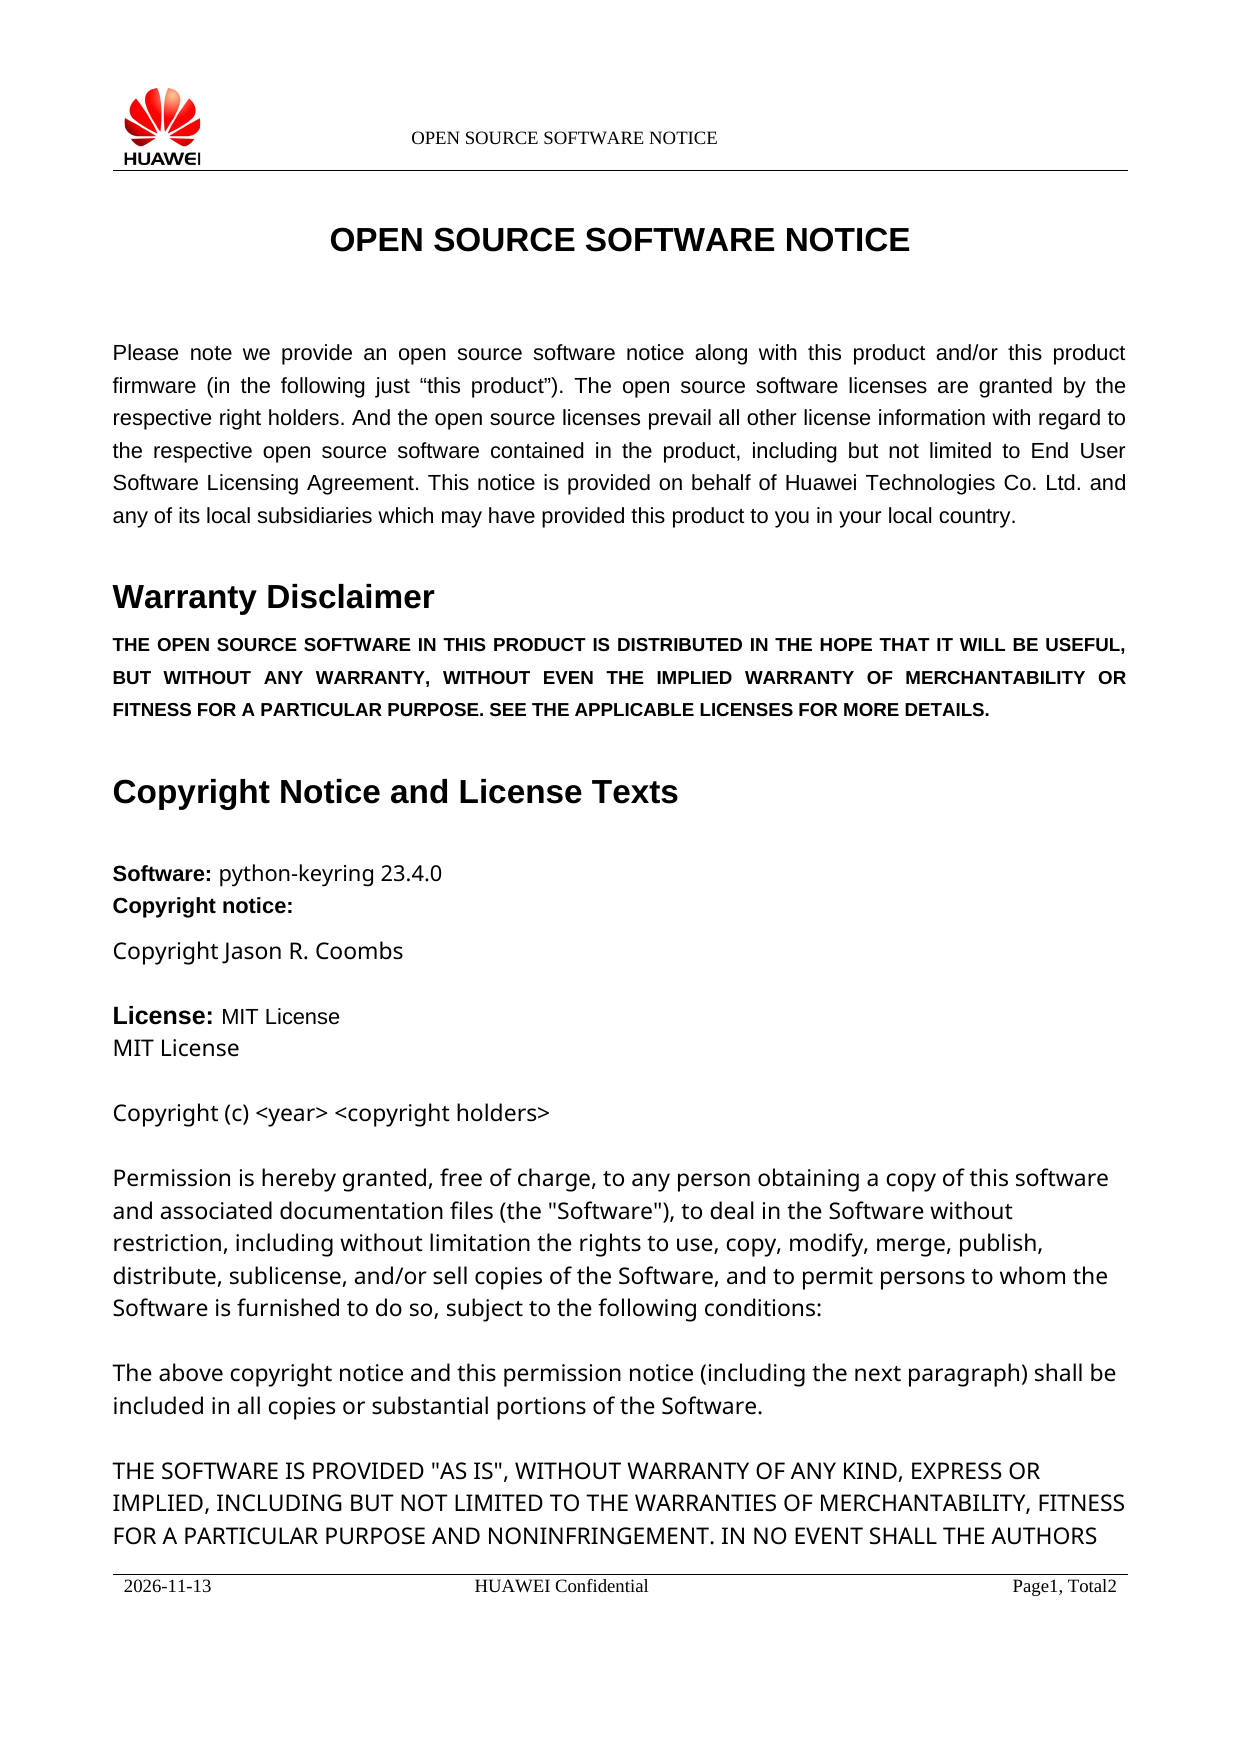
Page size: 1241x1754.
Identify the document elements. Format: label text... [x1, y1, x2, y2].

text Warranty Disclaimer [112, 564, 1128, 629]
text MIT License [112, 1031, 1128, 1064]
text Copyright Jason R. Coombs [112, 934, 1128, 966]
title Software: python-keyring 23.4.0 [112, 856, 1128, 889]
text Permission is hereby granted, free of charge, to any person obtaining a copy of this software and associated documentation files (the "Software"), to deal in the Software without restriction, including without limitation the rights to use, copy, modify, merge, publish, distribute, sublicense, and/or sell copies of the Software, and to permit persons to whom the Software is furnished to do so, subject to the following conditions: [112, 1161, 1128, 1324]
text The above copyright notice and this permission notice (including the next paragraph) shall be included in all copies or substantial portions of the Software. [112, 1356, 1128, 1421]
text Copyright Notice and License Texts [112, 759, 1128, 824]
text The open source software in this product is distributed in the hope that it will be useful, but WITHOUT ANY WARRANTY, without even the implied warranty of MERCHANTABILITY or FITNESS FOR A PARTICULAR PURPOSE. See the applicable licenses for more details. [112, 629, 1128, 726]
text Please note we provide an open source software notice along with this product and/or this product firmware (in the following just “this product”). The open source software licenses are granted by the respective right holders. And the open source licenses prevail all other license information with regard to the respective open source software contained in the product, including but not limited to End User Software Licensing Agreement. This notice is provided on behalf of Huawei Technologies Co. Ltd. and any of its local subsidiaries which may have provided this product to you in your local country. [112, 336, 1128, 531]
text Copyright notice: [112, 889, 1128, 921]
text OPEN SOURCE SOFTWARE NOTICE [112, 206, 1128, 271]
text License: MIT License [112, 999, 1128, 1031]
text Copyright (c) <year> <copyright holders> [112, 1096, 1128, 1129]
picture [124, 88, 201, 165]
